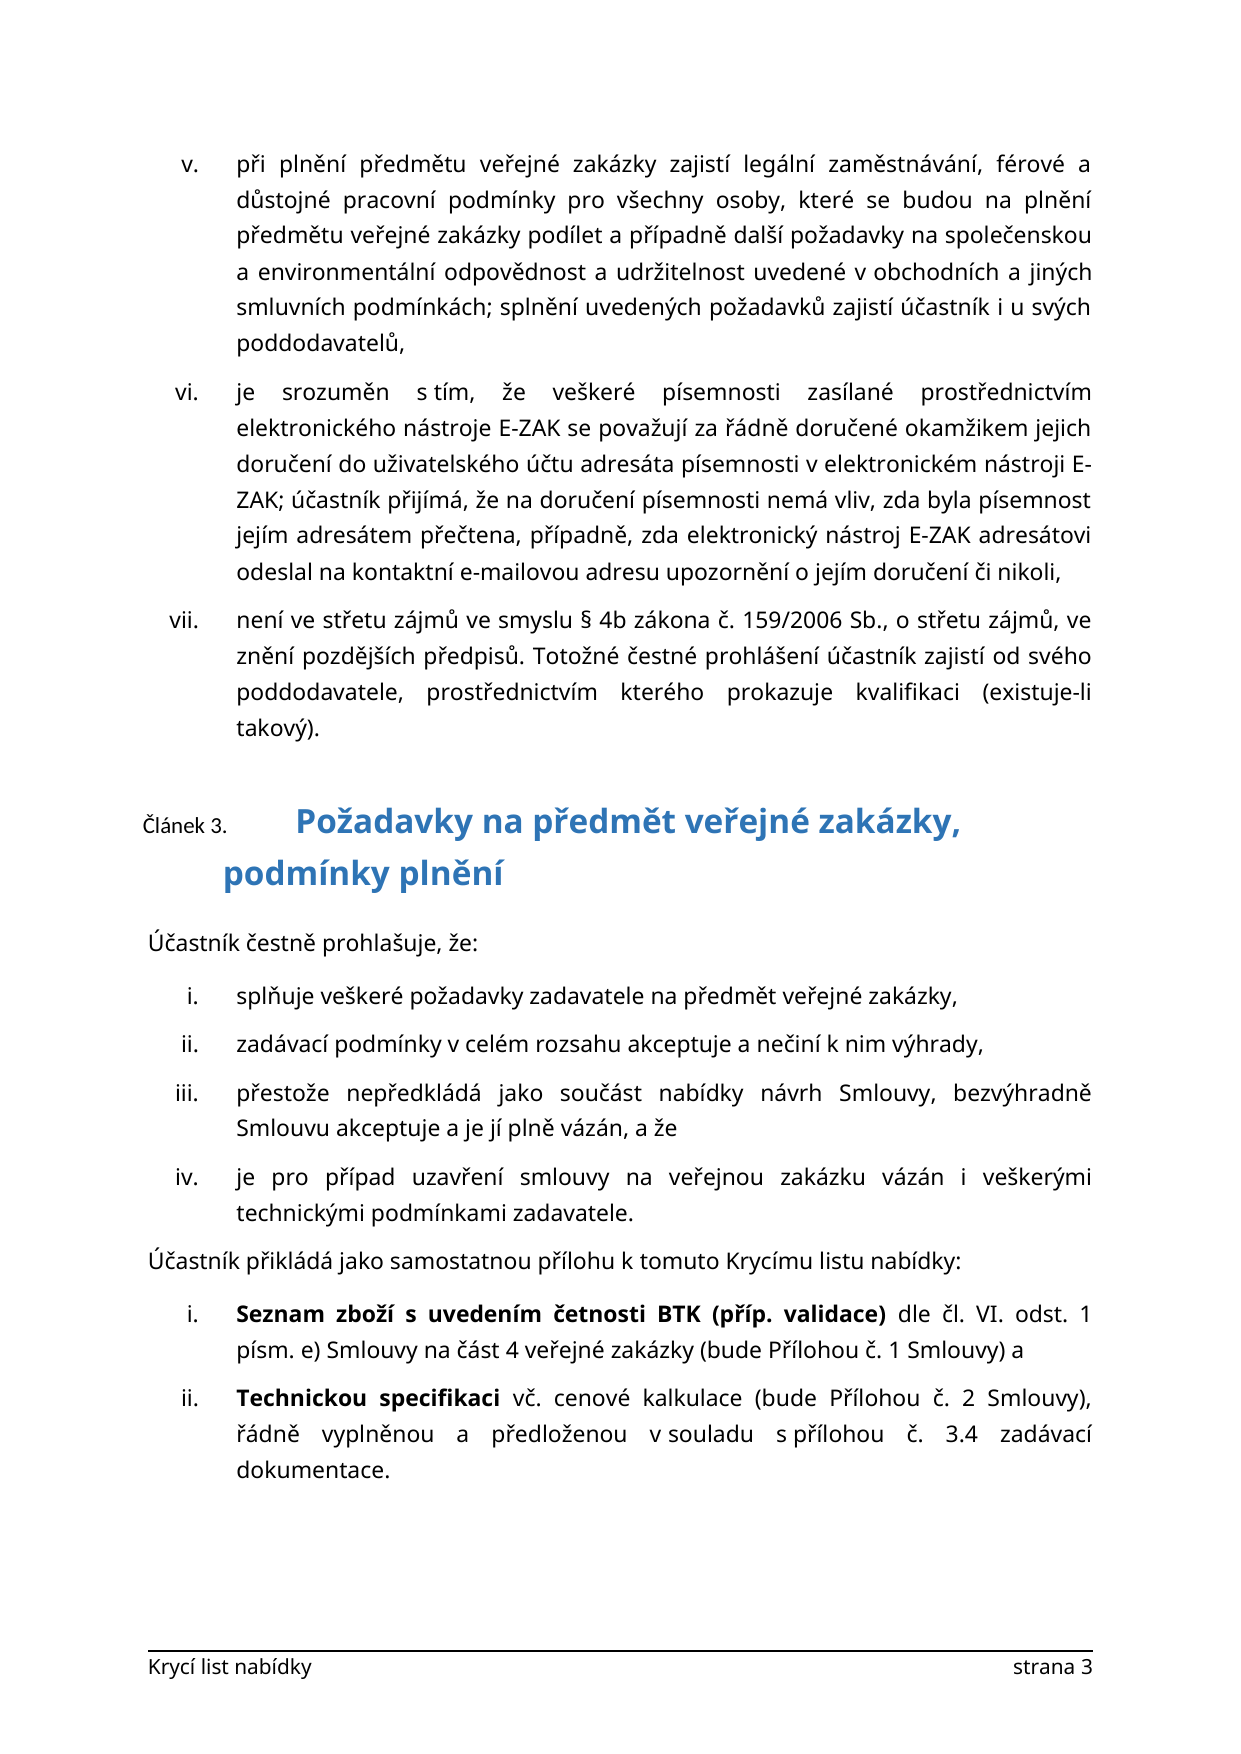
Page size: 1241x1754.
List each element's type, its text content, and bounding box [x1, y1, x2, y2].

list není ve střetu zájmů ve smyslu § 4b zákona č. 159/2006 Sb., o střetu zájmů, ve znění pozdějších předpisů. Totožné čestné prohlášení účastník zajistí od svého poddodavatele, prostřednictvím kterého prokazuje kvalifikaci (existuje-li takový). [199, 604, 1093, 743]
subtitle Požadavky na předmět veřejné zakázky, podmínky plnění [185, 798, 1093, 895]
list Technickou specifikaci vč. cenové kalkulace (bude Přílohou č. 2 Smlouvy), řádně vyplněnou a předloženou v souladu s přílohou č. 3.4 zadávací dokumentace. [199, 1382, 1093, 1485]
list splňuje veškeré požadavky zadavatele na předmět veřejné zakázky, [199, 979, 1093, 1011]
list zadávací podmínky v celém rozsahu akceptuje a nečiní k nim výhrady, [199, 1028, 1093, 1059]
list je srozuměn s tím, že veškeré písemnosti zasílané prostřednictvím elektronického nástroje E-ZAK se považují za řádně doručené okamžikem jejich doručení do uživatelského účtu adresáta písemnosti v elektronickém nástroji E-ZAK; účastník přijímá, že na doručení písemnosti nemá vliv, zda byla písemnost jejím adresátem přečtena, případně, zda elektronický nástroj E-ZAK adresátovi odeslal na kontaktní e-mailovou adresu upozornění o jejím doručení či nikoli, [199, 376, 1093, 587]
text Účastník přikládá jako samostatnou přílohu k tomuto Krycímu listu nabídky: [148, 1245, 1093, 1276]
text Účastník čestně prohlašuje, že: [148, 927, 1093, 958]
list je pro případ uzavření smlouvy na veřejnou zakázku vázán i veškerými technickými podmínkami zadavatele. [199, 1161, 1093, 1228]
list při plnění předmětu veřejné zakázky zajistí legální zaměstnávání, férové a důstojné pracovní podmínky pro všechny osoby, které se budou na plnění předmětu veřejné zakázky podílet a případně další požadavky na společenskou a environmentální odpovědnost a udržitelnost uvedené v obchodních a jiných smluvních podmínkách; splnění uvedených požadavků zajistí účastník i u svých poddodavatelů, [199, 148, 1093, 358]
list přestože nepředkládá jako součást nabídky návrh Smlouvy, bezvýhradně Smlouvu akceptuje a je jí plně vázán, a že [199, 1076, 1093, 1144]
list Seznam zboží s uvedením četnosti BTK (příp. validace) dle čl. VI. odst. 1 písm. e) Smlouvy na část 4 veřejné zakázky (bude Přílohou č. 1 Smlouvy) a [199, 1298, 1093, 1365]
